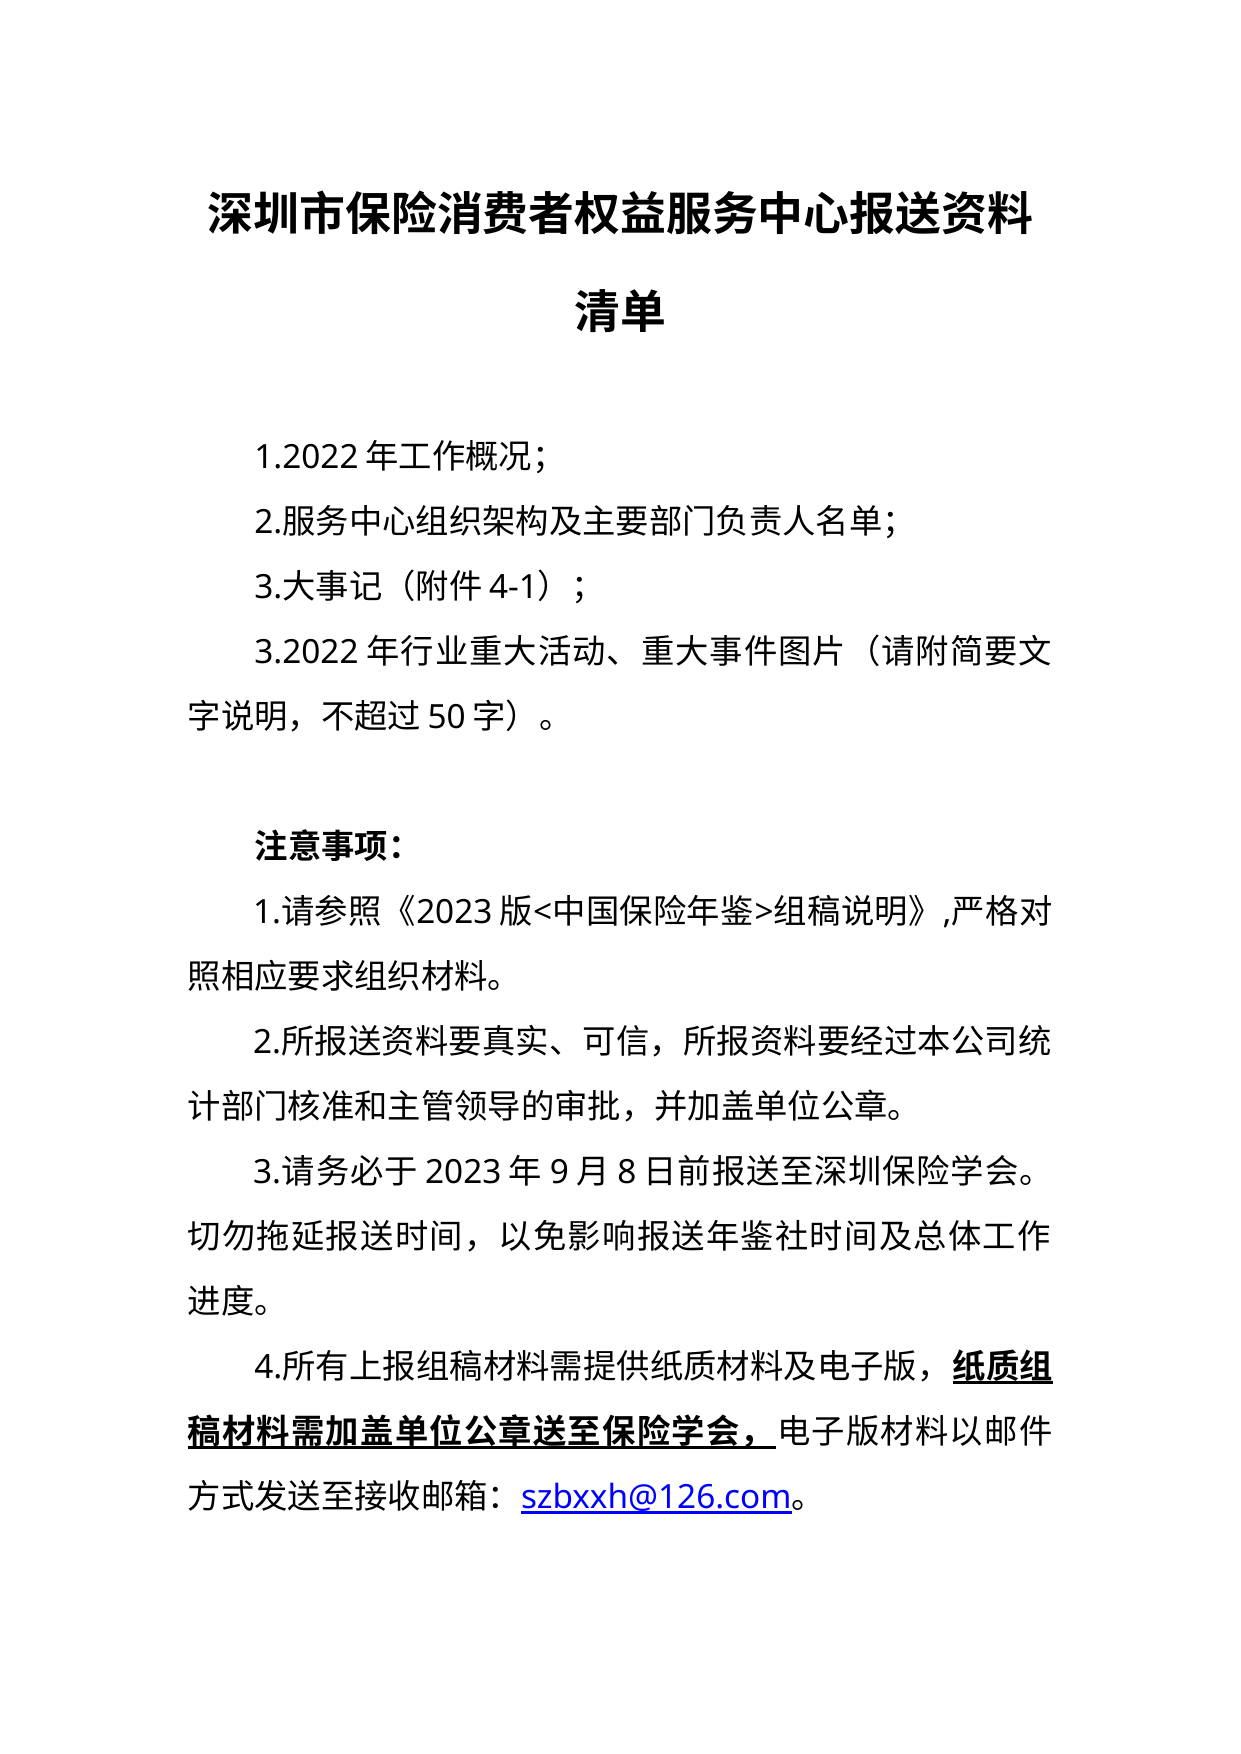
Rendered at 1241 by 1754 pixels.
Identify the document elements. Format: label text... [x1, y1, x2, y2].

text 注意事项： [187, 812, 1053, 877]
text 3.大事记（附件4-1）； [187, 552, 1053, 617]
text 2.服务中心组织架构及主要部门负责人名单； [187, 487, 1053, 552]
text 4.所有上报组稿材料需提供纸质材料及电子版，纸质组稿材料需加盖单位公章送至保险学会，电子版材料以邮件方式发送至接收邮箱：szbxxh@126.com。 [187, 1332, 1053, 1527]
text 1.2022年工作概况； [187, 422, 1053, 487]
text 3.2022年行业重大活动、重大事件图片（请附简要文字说明，不超过50字）。 [187, 617, 1053, 747]
text 3.请务必于2023年9月8日前报送至深圳保险学会。切勿拖延报送时间，以免影响报送年鉴社时间及总体工作进度。 [187, 1137, 1053, 1332]
text 1.请参照《2023版<中国保险年鉴>组稿说明》,严格对照相应要求组织材料。 [187, 877, 1053, 1007]
text 2.所报送资料要真实、可信，所报资料要经过本公司统计部门核准和主管领导的审批，并加盖单位公章。 [187, 1007, 1053, 1137]
text 深圳市保险消费者权益服务中心报送资料清单 [187, 162, 1053, 357]
